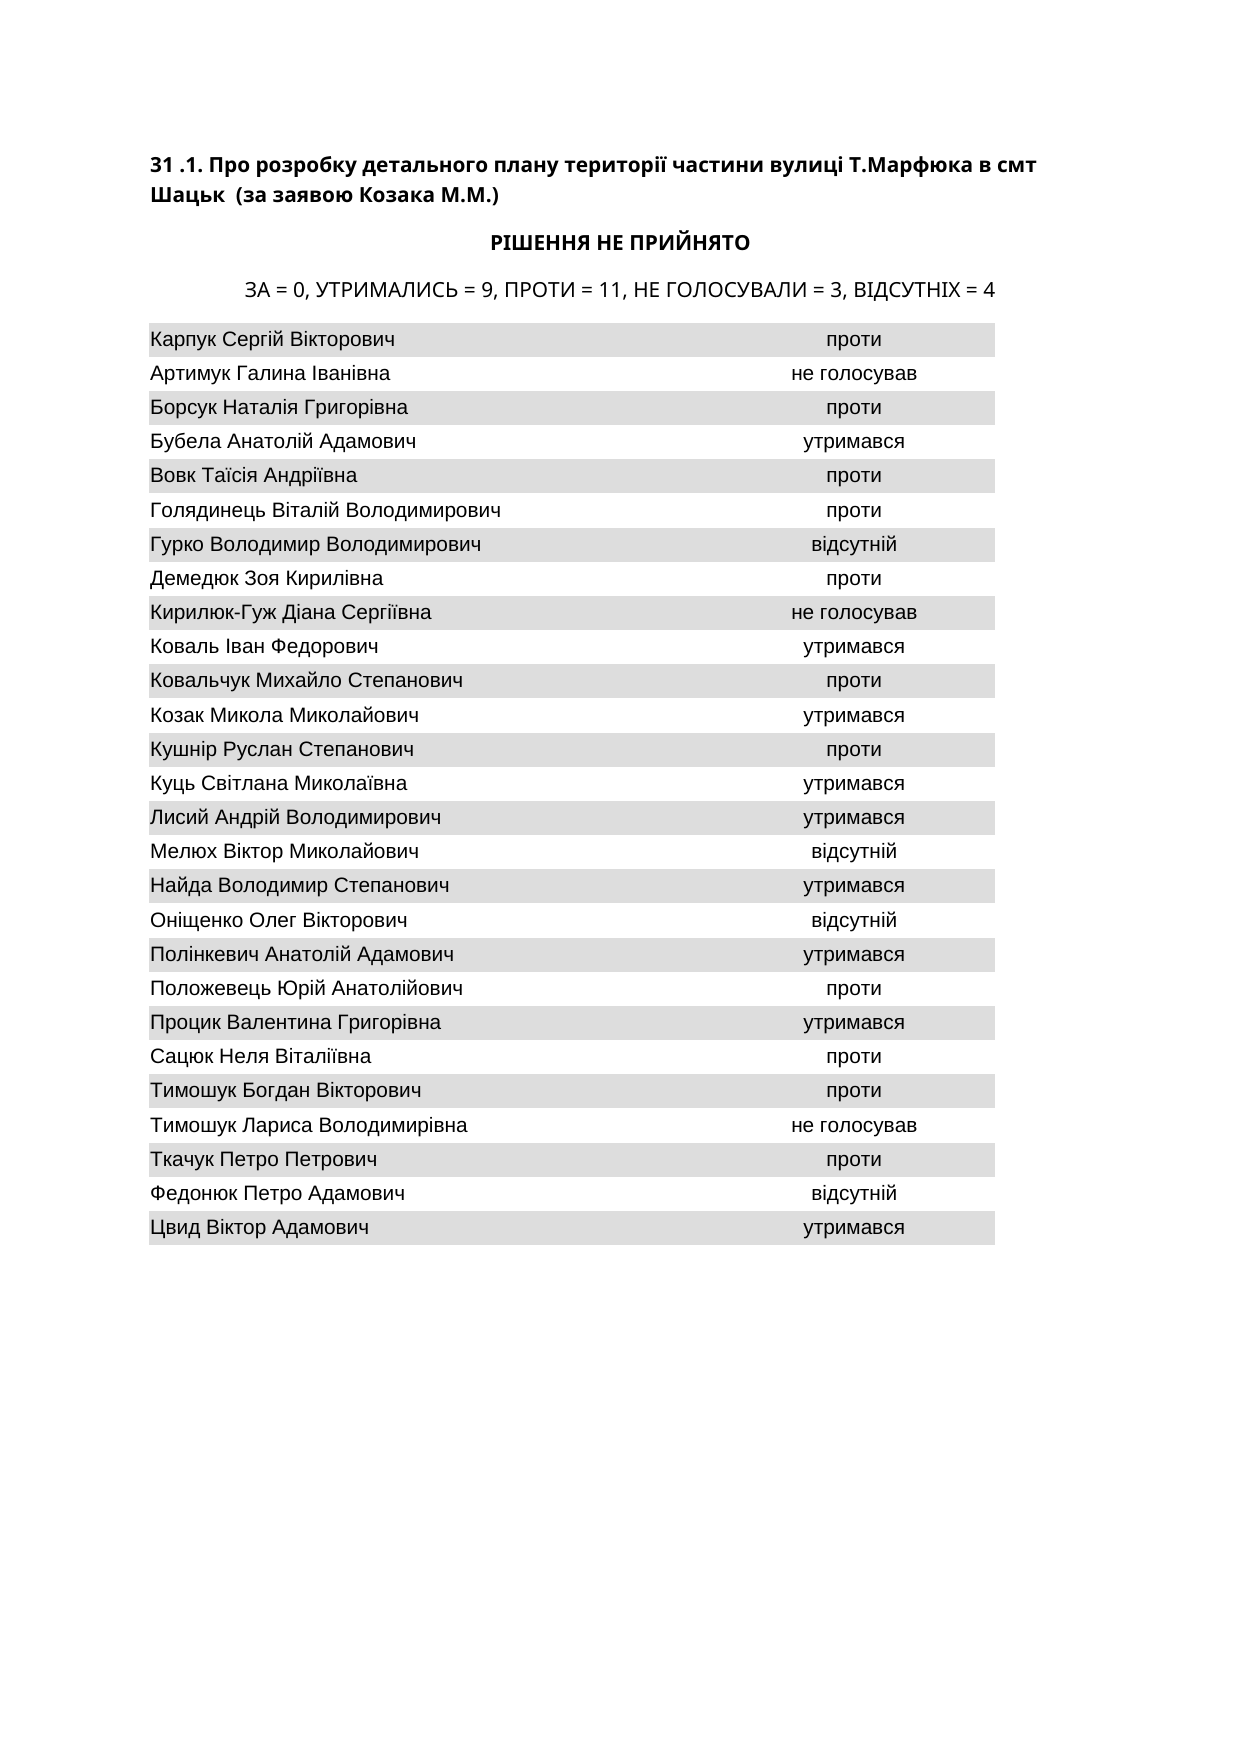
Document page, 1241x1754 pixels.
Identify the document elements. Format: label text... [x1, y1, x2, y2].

table_cell Найда Володимир Степанович [149, 869, 713, 903]
table_cell Козак Микола Миколайович [149, 698, 713, 732]
table_cell Федонюк Петро Адамович [149, 1177, 713, 1211]
table_cell утримався [713, 869, 995, 903]
table_cell відсутній [713, 835, 995, 869]
table_cell Демедюк Зоя Кирилівна [149, 562, 713, 596]
table_cell проти [713, 493, 995, 527]
table_header проти [713, 323, 995, 357]
table_cell утримався [713, 938, 995, 972]
table_cell не голосував [713, 596, 995, 630]
table_cell Коваль Іван Федорович [149, 630, 713, 664]
table_cell Оніщенко Олег Вікторович [149, 903, 713, 937]
table_cell Ковальчук Михайло Степанович [149, 664, 713, 698]
table_cell відсутній [713, 1177, 995, 1211]
table_cell проти [713, 972, 995, 1006]
table_cell Кушнір Руслан Степанович [149, 733, 713, 767]
table_cell проти [713, 1074, 995, 1108]
text 31 .1. Про розробку детального плану території частини вулиці Т.Марфюка в смт Шацьк (за заявою Козака М.М.) [150, 150, 1090, 209]
table_cell не голосував [713, 357, 995, 391]
table_cell Артимук Галина Іванівна [149, 357, 713, 391]
table_cell проти [713, 562, 995, 596]
table_cell Гурко Володимир Володимирович [149, 528, 713, 562]
table_cell Лисий Андрій Володимирович [149, 801, 713, 835]
table_cell не голосував [713, 1108, 995, 1142]
text РІШЕННЯ НЕ ПРИЙНЯТО [150, 228, 1090, 256]
table_cell Тимошук Лариса Володимирівна [149, 1108, 713, 1142]
table_cell Голядинець Віталій Володимирович [149, 493, 713, 527]
table_cell утримався [713, 801, 995, 835]
table_cell відсутній [713, 903, 995, 937]
table_cell Полінкевич Анатолій Адамович [149, 938, 713, 972]
table_cell проти [713, 391, 995, 425]
table_header Карпук Сергій Вікторович [149, 323, 713, 357]
text ЗА = 0, УТРИМАЛИСЬ = 9, ПРОТИ = 11, НЕ ГОЛОСУВАЛИ = 3, ВІДСУТНІХ = 4 [150, 275, 1090, 304]
table_cell утримався [713, 1006, 995, 1040]
table_cell Тимошук Богдан Вікторович [149, 1074, 713, 1108]
table_cell Цвид Віктор Адамович [149, 1211, 713, 1245]
table_cell утримався [713, 767, 995, 801]
table_cell Кирилюк-Гуж Діана Сергіївна [149, 596, 713, 630]
table_cell проти [713, 1143, 995, 1177]
table_cell утримався [713, 698, 995, 732]
table_cell утримався [713, 630, 995, 664]
table_cell Ткачук Петро Петрович [149, 1143, 713, 1177]
table_cell Куць Світлана Миколаївна [149, 767, 713, 801]
table_cell Вовк Таїсія Андріївна [149, 459, 713, 493]
table_cell Мелюх Віктор Миколайович [149, 835, 713, 869]
table_cell проти [713, 664, 995, 698]
table_cell відсутній [713, 528, 995, 562]
table_cell проти [713, 1040, 995, 1074]
table_cell утримався [713, 1211, 995, 1245]
table_cell Борсук Наталія Григорівна [149, 391, 713, 425]
table_cell Сацюк Неля Віталіївна [149, 1040, 713, 1074]
table_cell Процик Валентина Григорівна [149, 1006, 713, 1040]
table_cell Положевець Юрій Анатолійович [149, 972, 713, 1006]
table_cell Бубела Анатолій Адамович [149, 425, 713, 459]
table_cell проти [713, 459, 995, 493]
table_cell утримався [713, 425, 995, 459]
table_cell проти [713, 733, 995, 767]
